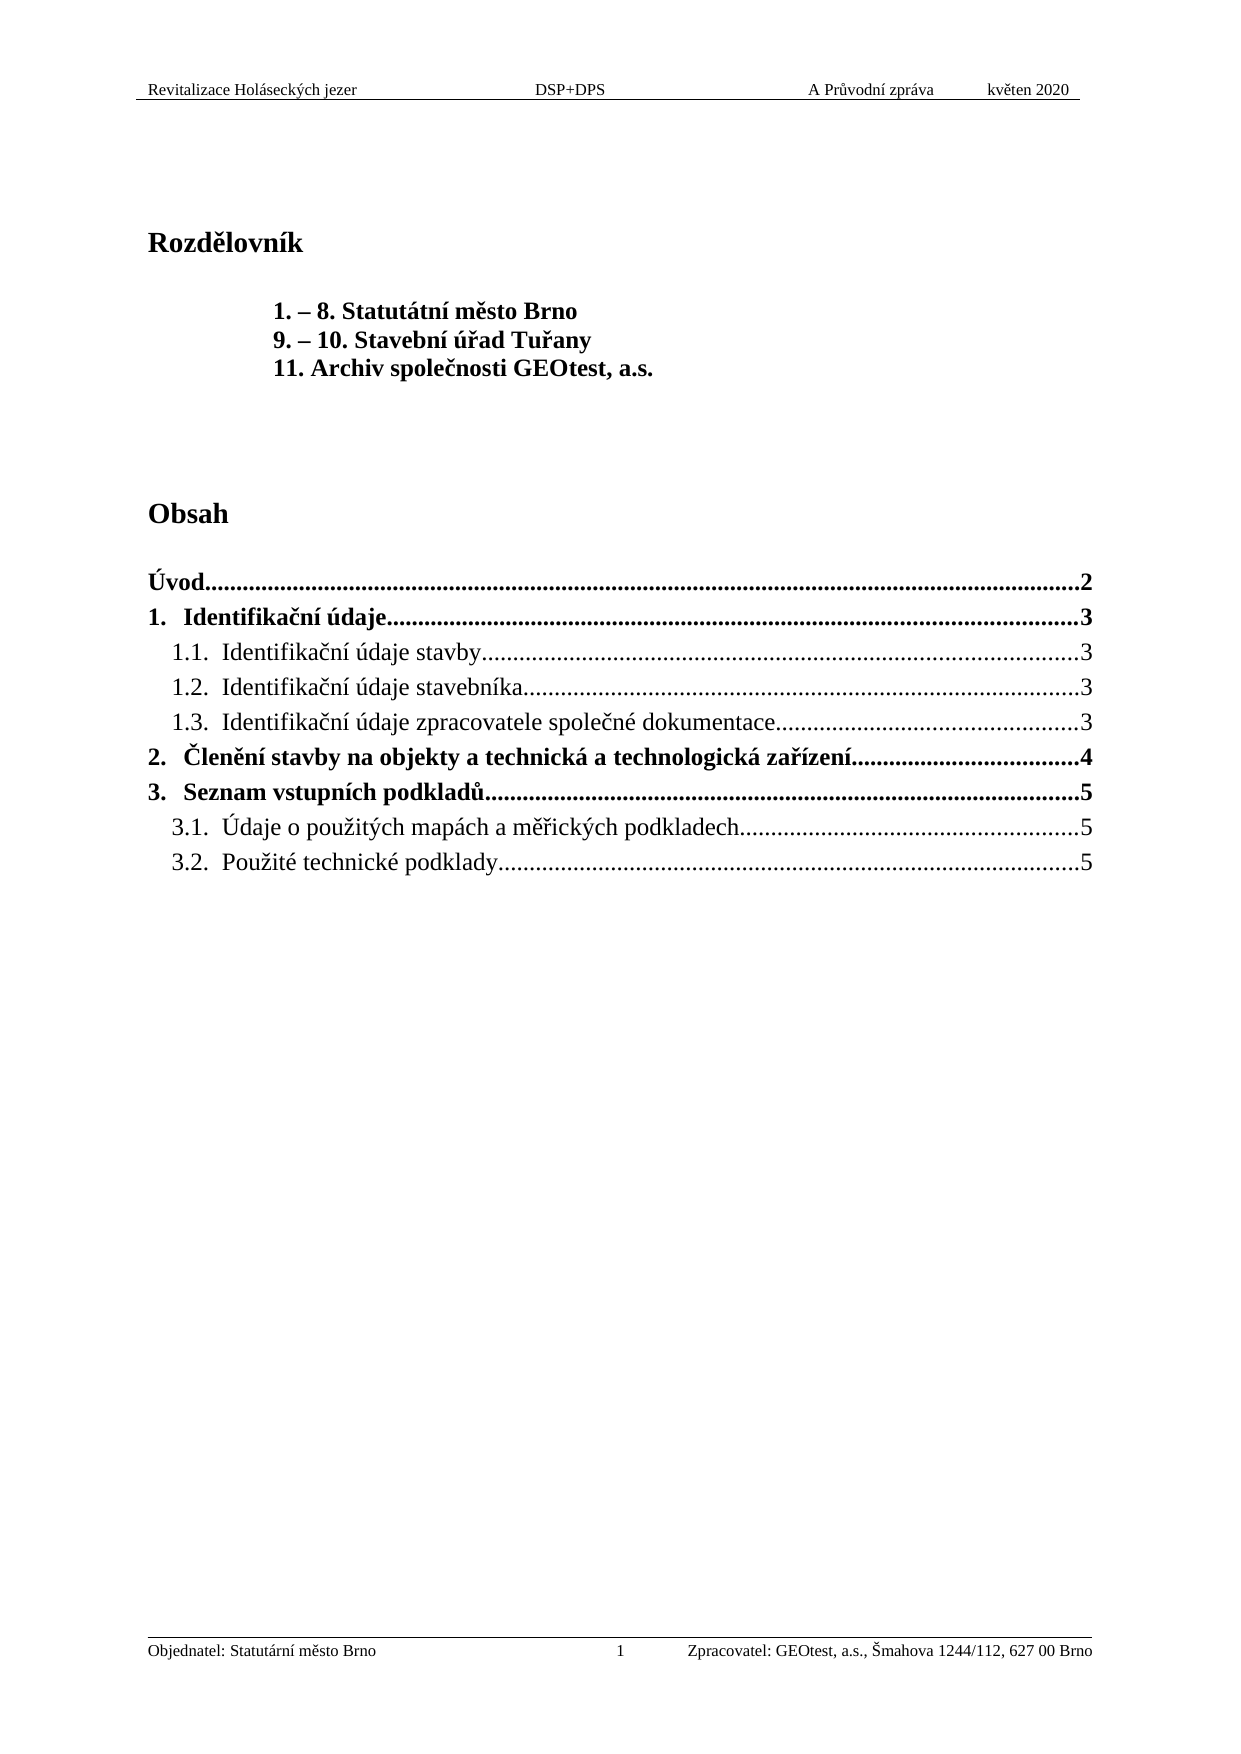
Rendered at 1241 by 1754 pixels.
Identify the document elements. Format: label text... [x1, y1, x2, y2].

text 11. Archiv společnosti GEOtest, a.s. [273, 353, 1092, 382]
text 3. Seznam vstupních podkladů 5 [148, 777, 1092, 806]
text 1. Identifikační údaje 3 [148, 602, 1092, 631]
text 1.1. Identifikační údaje stavby 3 [171, 637, 1092, 666]
text 3.1. Údaje o použitých mapách a měřických podkladech 5 [171, 812, 1092, 841]
text Obsah [148, 496, 1092, 529]
text 1.2. Identifikační údaje stavebníka 3 [171, 672, 1092, 701]
text 1.3. Identifikační údaje zpracovatele společné dokumentace 3 [171, 707, 1092, 736]
text 1. – 8. Statutátní město Brno [273, 296, 1092, 325]
text Rozdělovník [148, 225, 1092, 258]
text 2. Členění stavby na objekty a technická a technologická zařízení 4 [148, 742, 1092, 771]
text Úvod 2 [148, 567, 1092, 596]
text 9. – 10. Stavební úřad Tuřany [273, 325, 1092, 353]
text 3.2. Použité technické podklady 5 [171, 847, 1092, 876]
